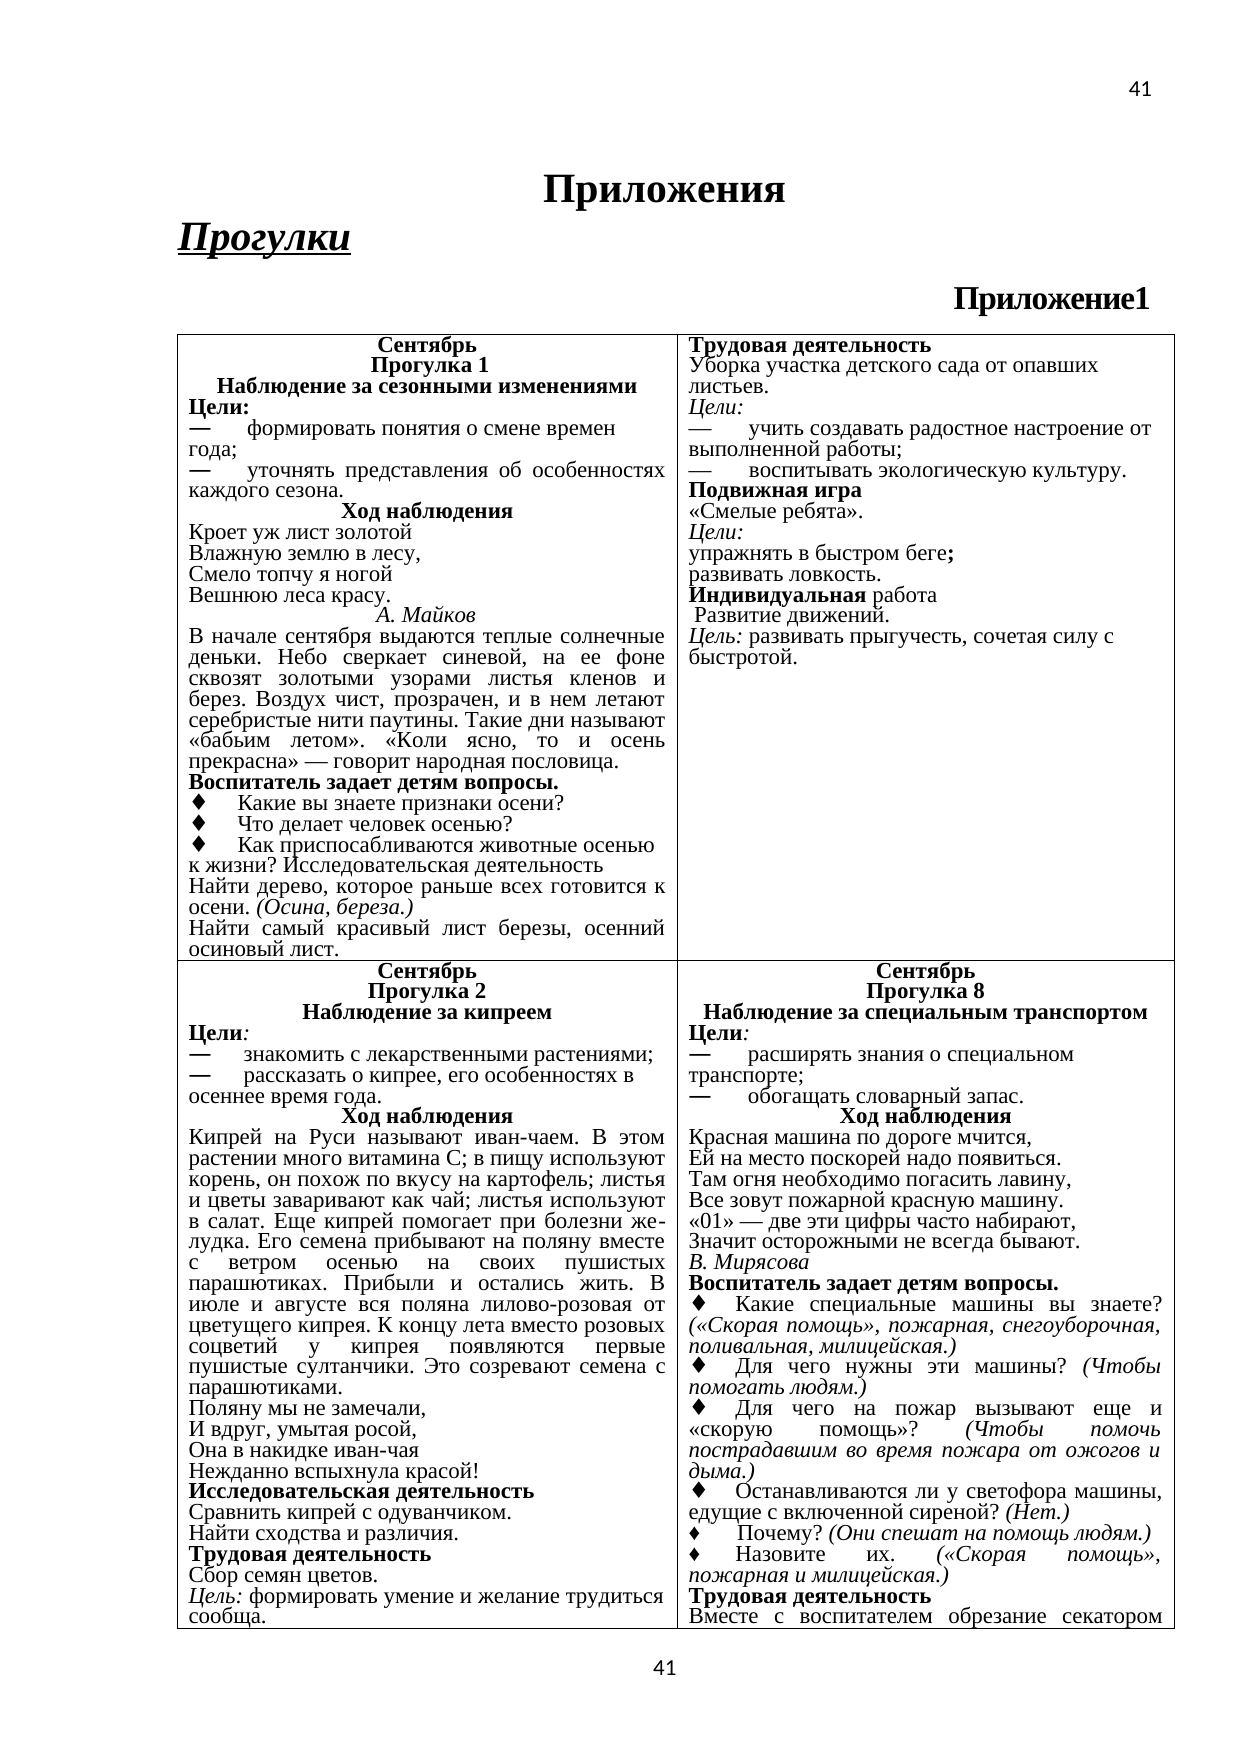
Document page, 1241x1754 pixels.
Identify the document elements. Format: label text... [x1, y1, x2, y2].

text Прогулки [177, 211, 1152, 259]
text Приложение1 [177, 293, 987, 313]
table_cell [678, 961, 1174, 1628]
text Приложение1 [985, 293, 1152, 313]
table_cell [178, 961, 677, 1628]
table_header Трудовая деятельность Уборка участка детского сада от опавших листьев. Цели: — учить создавать радостное настроение от выполненной работы; — воспитывать экологическую культуру. Подвижная игра «Смелые ребята». Цели: упражнять в быстром беге; развивать ловкость. Индивидуальная работа Развитие движений. Цель: развивать прыгучесть, сочетая силу с быстротой. [678, 335, 1174, 960]
text Приложения [177, 163, 1152, 211]
table_header Сентябрь Прогулка 1 Наблюдение за сезонными изменениями Цели: формировать понятия о смене времен года; уточнять представления об особенностях каждого сезона. Ход наблюдения Кроет уж лист золотой Влажную землю в лесу, Смело топчу я ногой Вешнюю леса красу. А. Майков В начале сентября выдаются теплые солнечные деньки. Небо сверкает синевой, на ее фоне сквозят золотыми узорами листья кленов и берез. Воздух чист, прозрачен, и в нем летают серебристые нити паутины. Такие дни называют «бабьим летом». «Коли ясно, то и осень прекрасна» — говорит народная пословица. Воспитатель задает детям вопросы. Какие вы знаете признаки осени? Что делает человек осенью? Как приспосабливаются животные осенью к жизни? Исследовательская деятельность Найти дерево, которое раньше всех готовится к осени. (Осина, береза.) Найти самый красивый лист березы, осенний осиновый лист. [178, 335, 677, 960]
